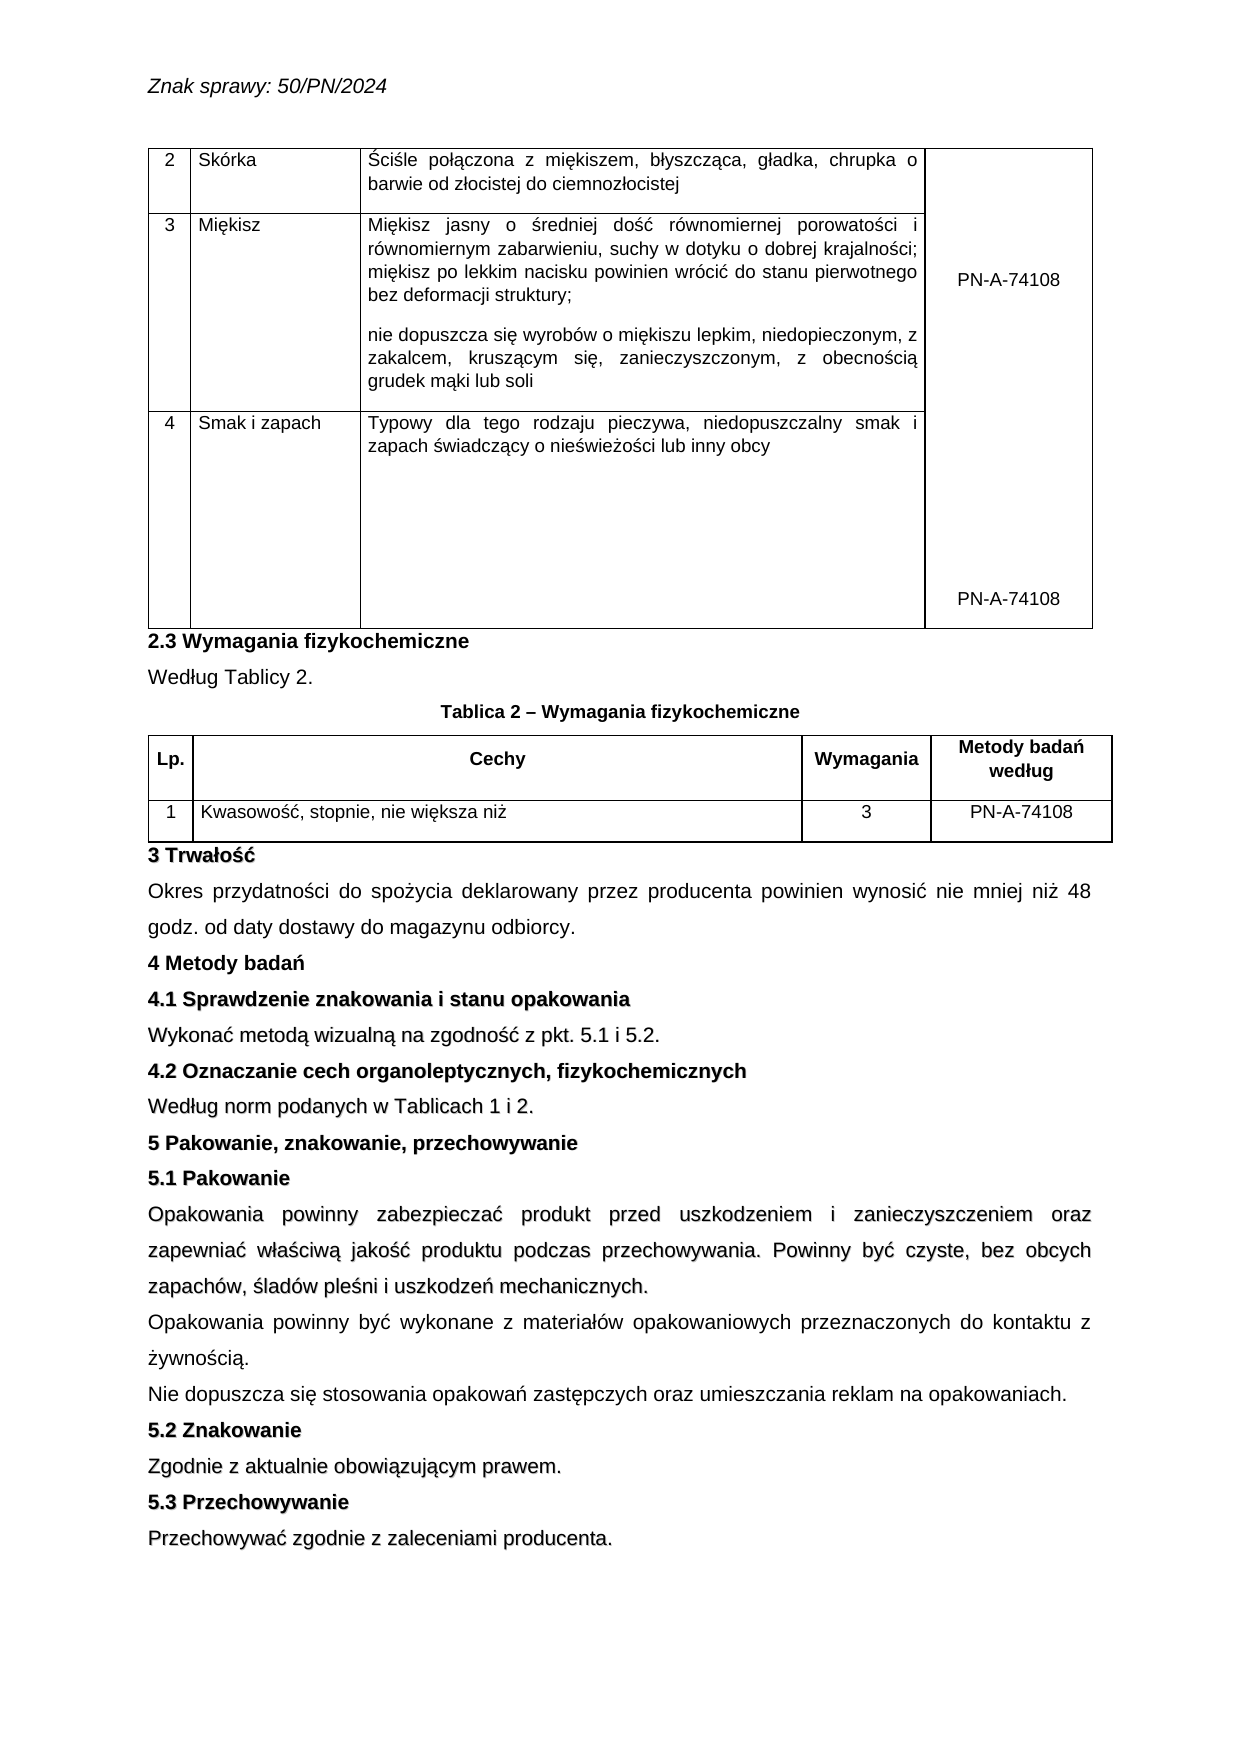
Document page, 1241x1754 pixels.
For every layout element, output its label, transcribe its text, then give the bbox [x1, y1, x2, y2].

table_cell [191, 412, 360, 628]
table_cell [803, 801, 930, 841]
text 5.2 Znakowanie [148, 1418, 1093, 1442]
text Według Tablicy 2. [148, 665, 1093, 689]
text 4.1 Sprawdzenie znakowania i stanu opakowania [148, 987, 1093, 1011]
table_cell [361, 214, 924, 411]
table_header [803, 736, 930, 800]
text Opakowania powinny zabezpieczać produkt przed uszkodzeniem i zanieczyszczeniem oraz zapewniać właściwą jakość produktu podczas przechowywania. Powinny być czyste, bez obcych zapachów, śladów pleśni i uszkodzeń mechanicznych. [148, 1202, 1093, 1298]
text 4.2 Oznaczanie cech organoleptycznych, fizykochemicznych [148, 1058, 1093, 1082]
text Przechowywać zgodnie z zaleceniami producenta. [148, 1526, 1093, 1549]
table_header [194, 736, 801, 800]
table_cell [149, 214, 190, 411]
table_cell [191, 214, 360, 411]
text Nie dopuszcza się stosowania opakowań zastępczych oraz umieszczania reklam na opakowaniach. [148, 1382, 1093, 1406]
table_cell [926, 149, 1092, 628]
text Opakowania powinny być wykonane z materiałów opakowaniowych przeznaczonych do kontaktu z żywnością. [148, 1310, 1093, 1370]
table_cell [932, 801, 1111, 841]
subtitle Tablica 2 – Wymagania fizykochemiczne [148, 701, 1093, 723]
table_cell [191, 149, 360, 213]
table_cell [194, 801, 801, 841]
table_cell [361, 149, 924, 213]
text Zgodnie z aktualnie obowiązującym prawem. [148, 1454, 1093, 1478]
text 2.3 Wymagania fizykochemiczne [148, 629, 1093, 653]
text 5 Pakowanie, znakowanie, przechowywanie [148, 1130, 1093, 1154]
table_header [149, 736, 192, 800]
text 3 Trwałość [148, 843, 1093, 867]
text Według norm podanych w Tablicach 1 i 2. [148, 1094, 1093, 1118]
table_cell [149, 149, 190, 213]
text Wykonać metodą wizualną na zgodność z pkt. 5.1 i 5.2. [148, 1022, 1093, 1046]
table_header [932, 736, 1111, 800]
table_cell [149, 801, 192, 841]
text 5.1 Pakowanie [148, 1166, 1093, 1190]
text Okres przydatności do spożycia deklarowany przez producenta powinien wynosić nie mniej niż 48 godz. od daty dostawy do magazynu odbiorcy. [148, 879, 1093, 939]
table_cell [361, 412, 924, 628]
text 5.3 Przechowywanie [148, 1490, 1093, 1514]
text 4 Metody badań [148, 951, 1093, 974]
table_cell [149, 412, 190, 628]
